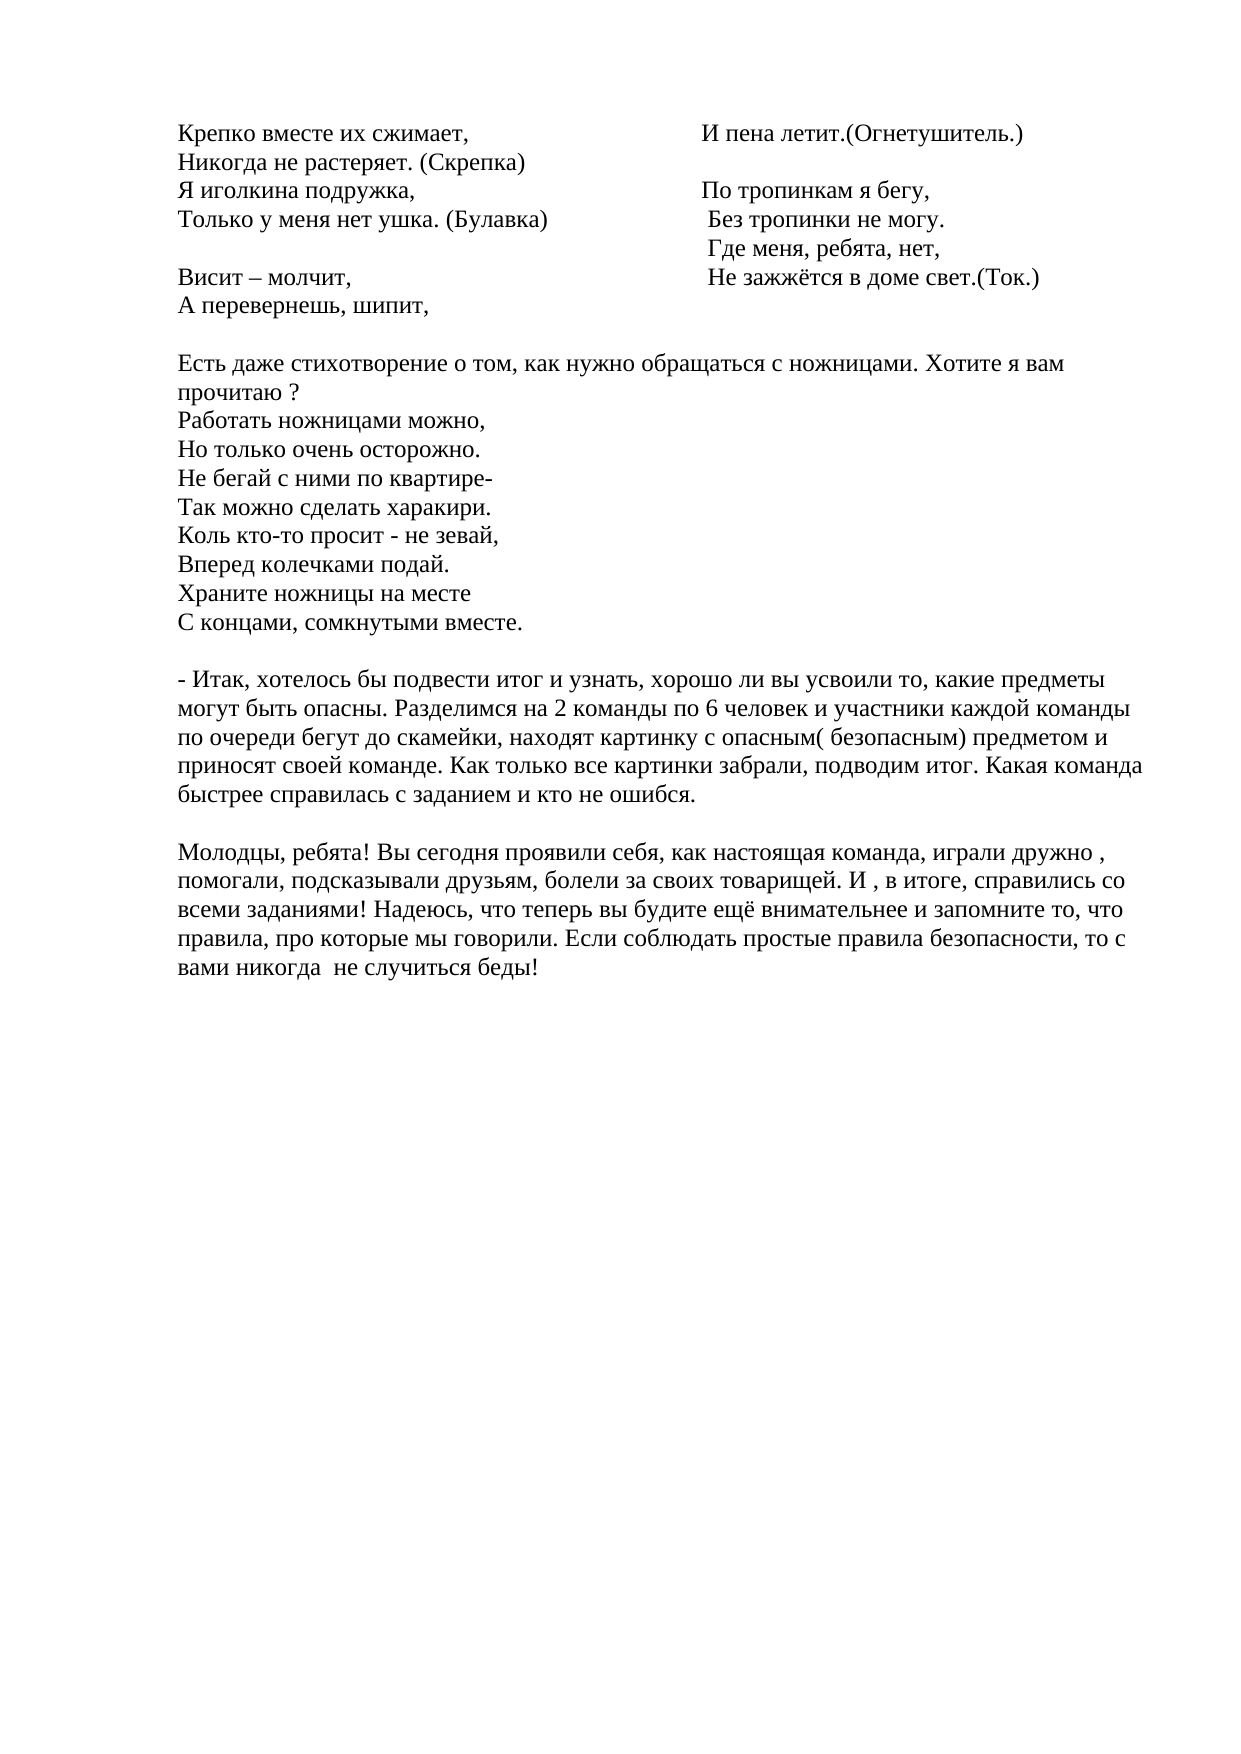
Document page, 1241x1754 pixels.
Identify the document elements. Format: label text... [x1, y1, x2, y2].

text Коль кто-то просит - не зевай, [177, 521, 1152, 549]
text Молодцы, ребята! Вы сегодня проявили себя, как настоящая команда, играли дружно , помогали, подсказывали друзьям, болели за своих товарищей. И , в итоге, справились со всеми заданиями! Надеюсь, что теперь вы будите ещё внимательнее и запомните то, что правила, про которые мы говорили. Если соблюдать простые правила безопасности, то с вами никогда не случиться беды! [177, 837, 1152, 981]
text Никогда не растеряет. (Скрепка) [177, 147, 627, 176]
text Но только очень осторожно. [177, 434, 1152, 463]
text Храните ножницы на месте [177, 578, 1152, 607]
text Вперед колечками подай. [177, 549, 1152, 578]
text Крепко вместе их сжимает, [177, 118, 627, 147]
text Есть даже стихотворение о том, как нужно обращаться с ножницами. Хотите я вам прочитаю ? [177, 348, 1152, 406]
text И пена летит.(Огнетушитель.) [701, 118, 1152, 147]
text А перевернешь, шипит, [177, 291, 627, 319]
text - Итак, хотелось бы подвести итог и узнать, хорошо ли вы усвоили то, какие предметы могут быть опасны. Разделимся на 2 команды по 6 человек и участники каждой команды по очереди бегут до скамейки, находят картинку с опасным( безопасным) предметом и приносят своей команде. Как только все картинки забрали, подводим итог. Какая команда быстрее справилась с заданием и кто не ошибся. [177, 664, 1152, 808]
text Работать ножницами можно, [177, 406, 1152, 434]
text По тропинкам я бегу, [701, 176, 1152, 204]
text Висит – молчит, [177, 262, 627, 291]
text Так можно сделать харакири. [177, 492, 1152, 521]
text Только у меня нет ушка. (Булавка) [177, 204, 627, 233]
text Не зажжётся в доме свет.(Ток.) [701, 262, 1152, 291]
text Я иголкина подружка, [177, 176, 627, 204]
text Не бегай с ними по квартире- [177, 463, 1152, 492]
text Без тропинки не могу. [701, 204, 1152, 233]
text С концами, сомкнутыми вместе. [177, 607, 1152, 636]
text Где меня, ребята, нет, [701, 233, 1152, 262]
